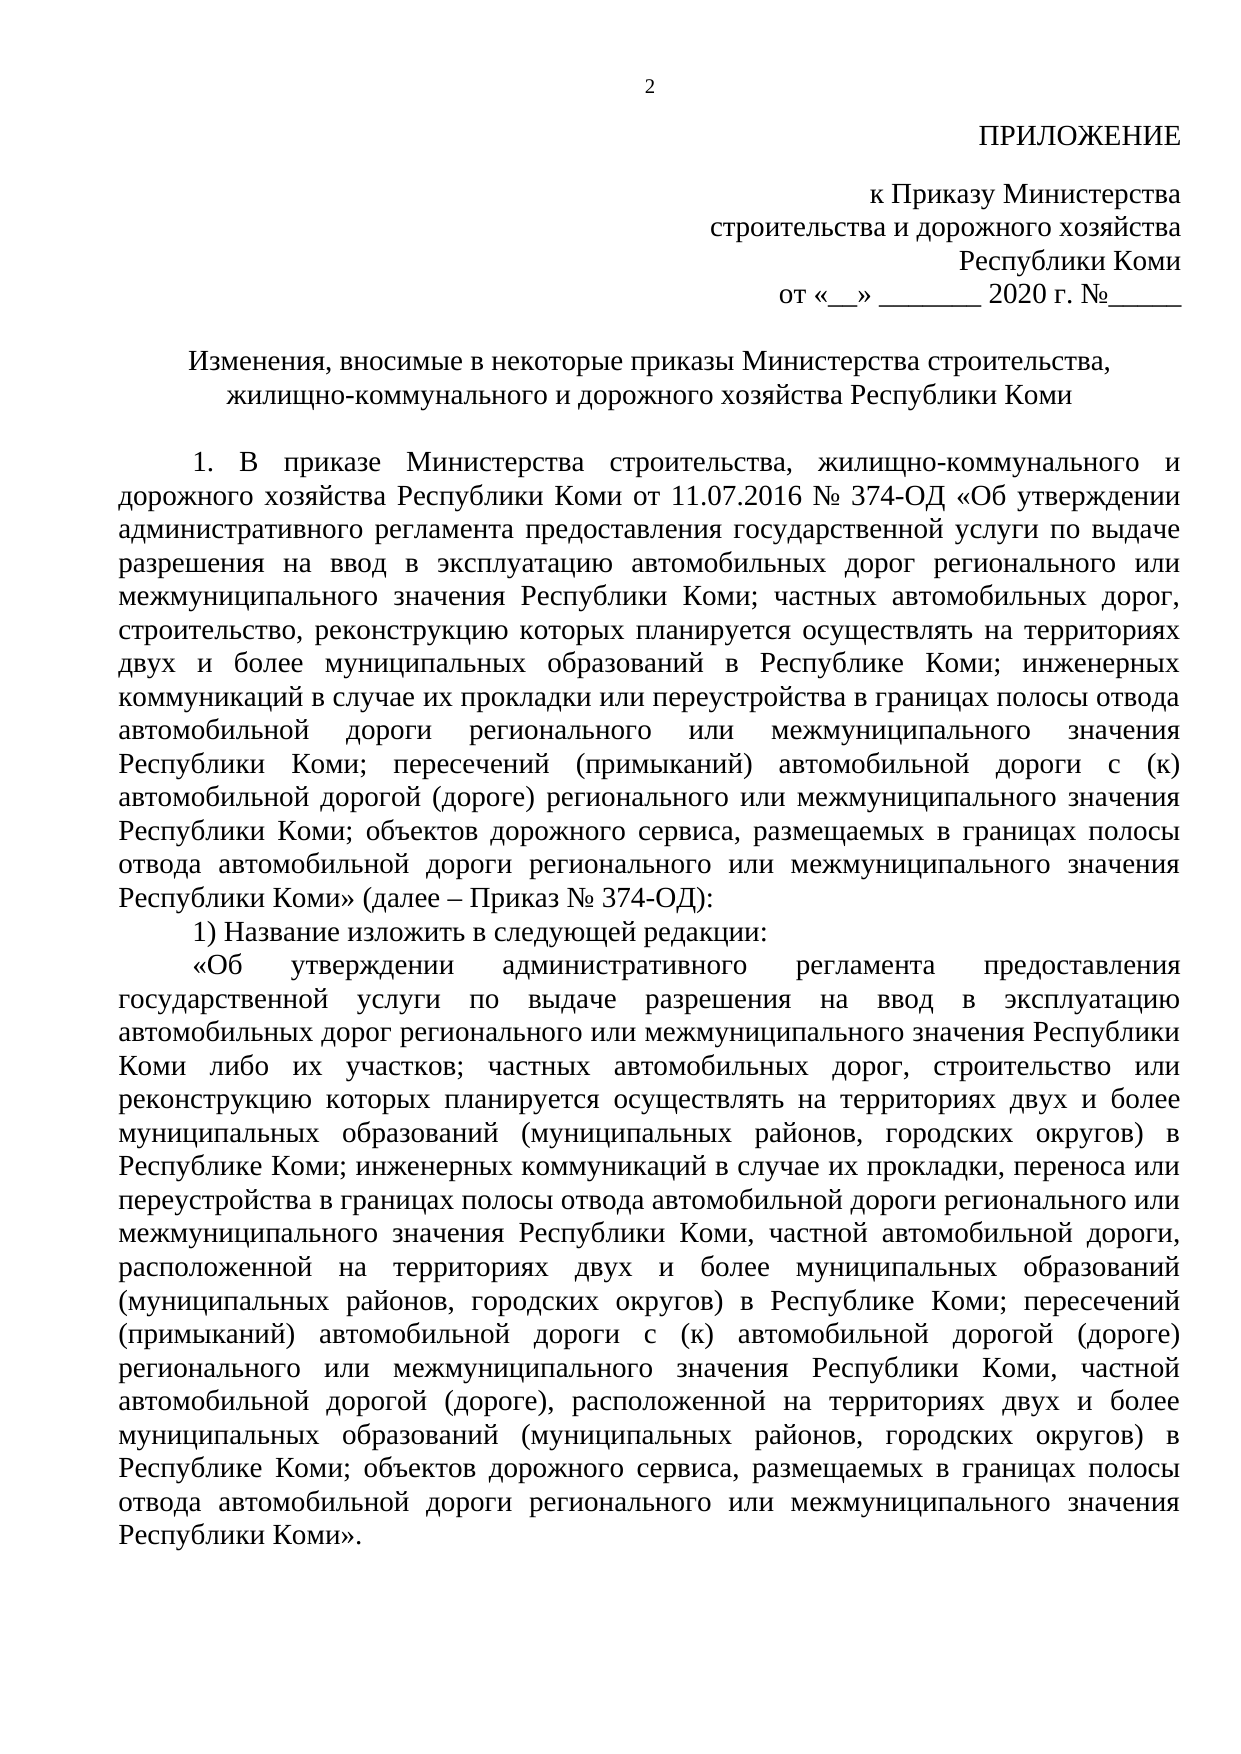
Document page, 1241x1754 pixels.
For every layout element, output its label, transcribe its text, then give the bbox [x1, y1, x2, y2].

text Изменения, вносимые в некоторые приказы Министерства строительства, жилищно-коммунального и дорожного хозяйства Республики Коми [120, 343, 1179, 411]
text 1. В приказе Министерства строительства, жилищно-коммунального и дорожного хозяйства Республики Коми от 11.07.2016 № 374-ОД «Об утверждении административного регламента предоставления государственной услуги по выдаче разрешения на ввод в эксплуатацию автомобильных дорог регионального или межмуниципального значения Республики Коми; частных автомобильных дорог, строительство, реконструкцию которых планируется осуществлять на территориях двух и более муниципальных образований в Республике Коми; инженерных коммуникаций в случае их прокладки или переустройства в границах полосы отвода автомобильной дороги регионального или межмуниципального значения Республики Коми; пересечений (примыканий) автомобильной дороги с (к) автомобильной дорогой (дороге) регионального или межмуниципального значения Республики Коми; объектов дорожного сервиса, размещаемых в границах полосы отвода автомобильной дороги регионального или межмуниципального значения Республики Коми» (далее – Приказ № 374-ОД): [118, 444, 1181, 914]
text строительства и дорожного хозяйства Республики Коми [650, 209, 1181, 276]
text к Приказу Министерства [650, 176, 1181, 209]
text «Об утверждении административного регламента предоставления государственной услуги по выдаче разрешения на ввод в эксплуатацию автомобильных дорог регионального или межмуниципального значения Республики Коми либо их участков; частных автомобильных дорог, строительство или реконструкцию которых планируется осуществлять на территориях двух и более муниципальных образований (муниципальных районов, городских округов) в Республике Коми; инженерных коммуникаций в случае их прокладки, переноса или переустройства в границах полосы отвода автомобильной дороги регионального или межмуниципального значения Республики Коми, частной автомобильной дороги, расположенной на территориях двух и более муниципальных образований (муниципальных районов, городских округов) в Республике Коми; пересечений (примыканий) автомобильной дороги с (к) автомобильной дорогой (дороге) регионального или межмуниципального значения Республики Коми, частной автомобильной дорогой (дороге), расположенной на территориях двух и более муниципальных образований (муниципальных районов, городских округов) в Республике Коми; объектов дорожного сервиса, размещаемых в границах полосы отвода автомобильной дороги регионального или межмуниципального значения Республики Коми». [118, 947, 1181, 1551]
text ПРИЛОЖЕНИЕ [650, 118, 1181, 152]
text от «__» _______ 2020 г. №_____ [118, 276, 1181, 310]
text 1) Название изложить в следующей редакции: [118, 914, 1181, 947]
